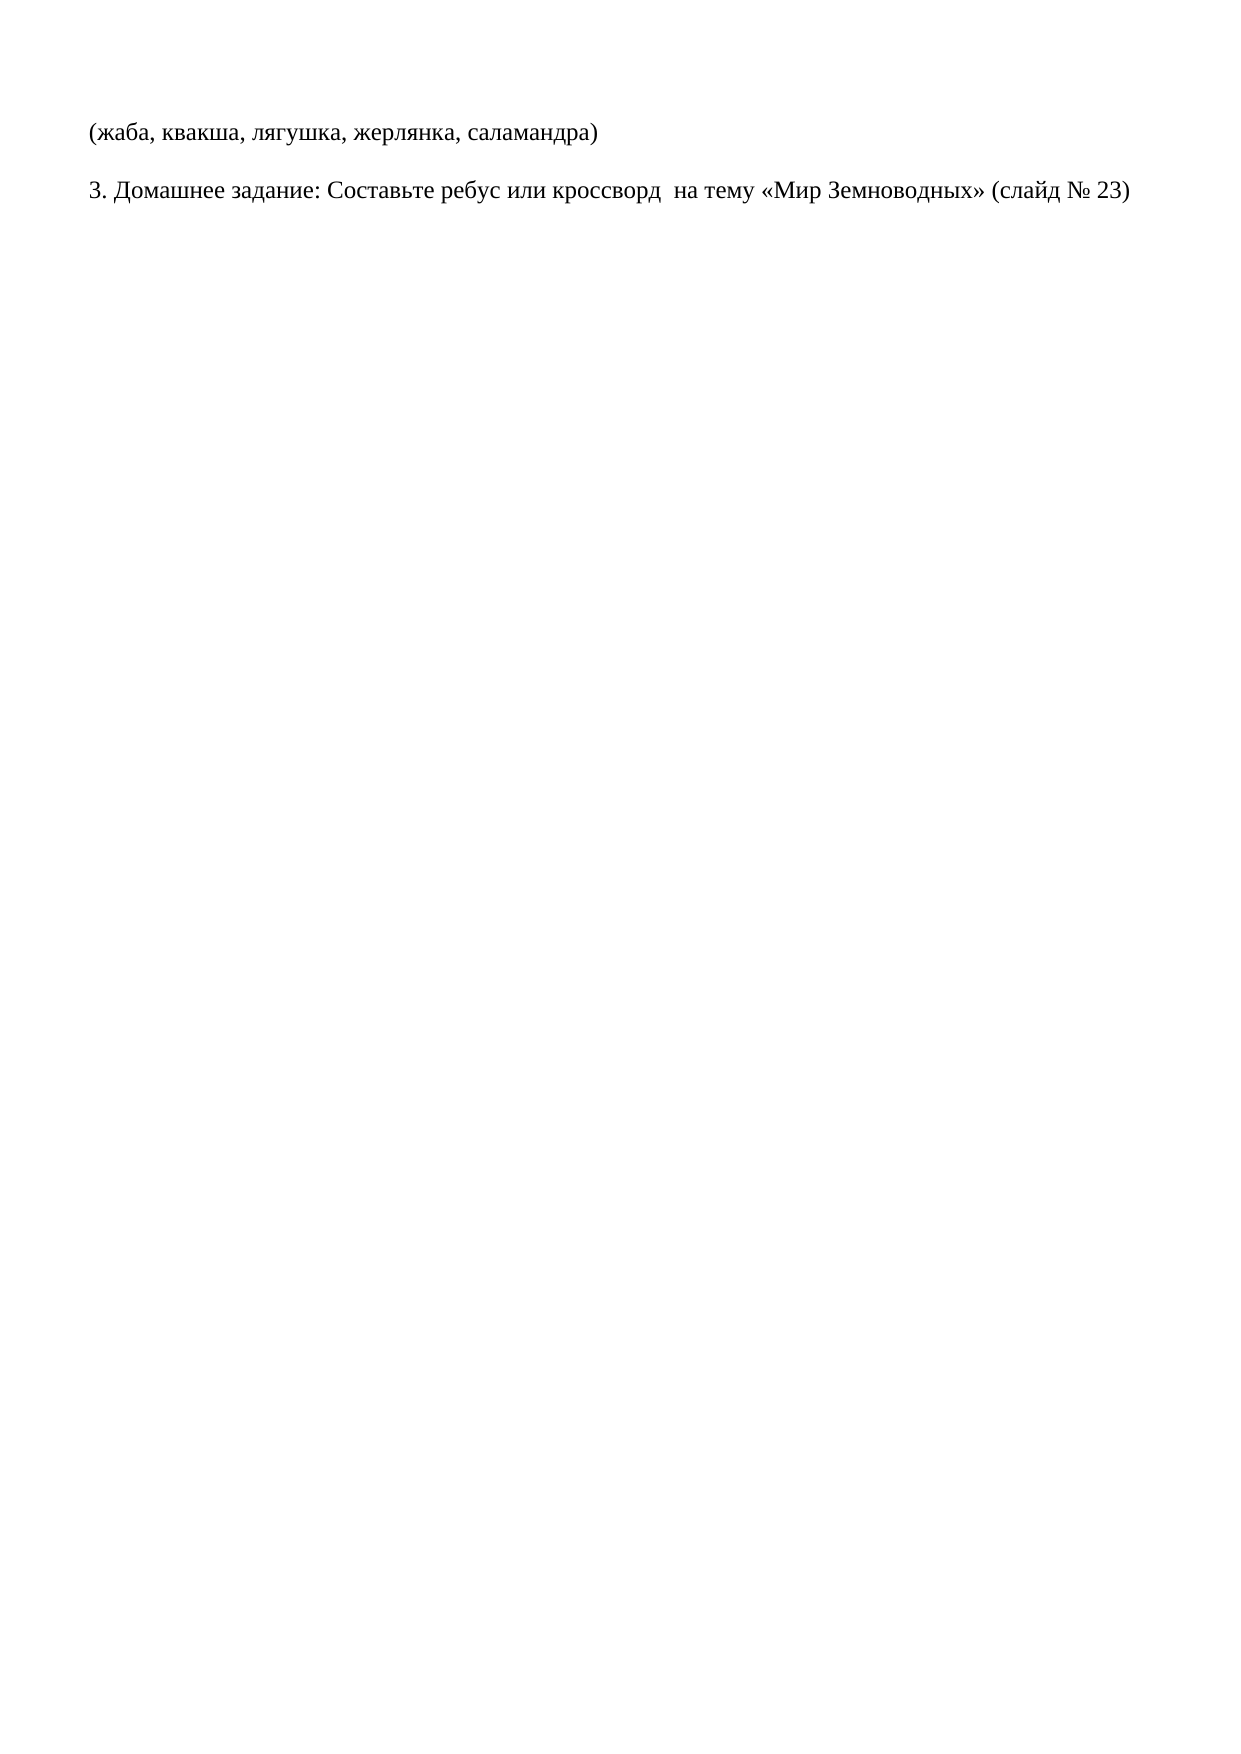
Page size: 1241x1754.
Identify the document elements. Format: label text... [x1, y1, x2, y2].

text (жаба, квакша, лягушка, жерлянка, саламандра) [89, 117, 1152, 146]
text 3. Домашнее задание: Составьте ребус или кроссворд на тему «Мир Земноводных» (слайд № 23) [89, 175, 1152, 204]
